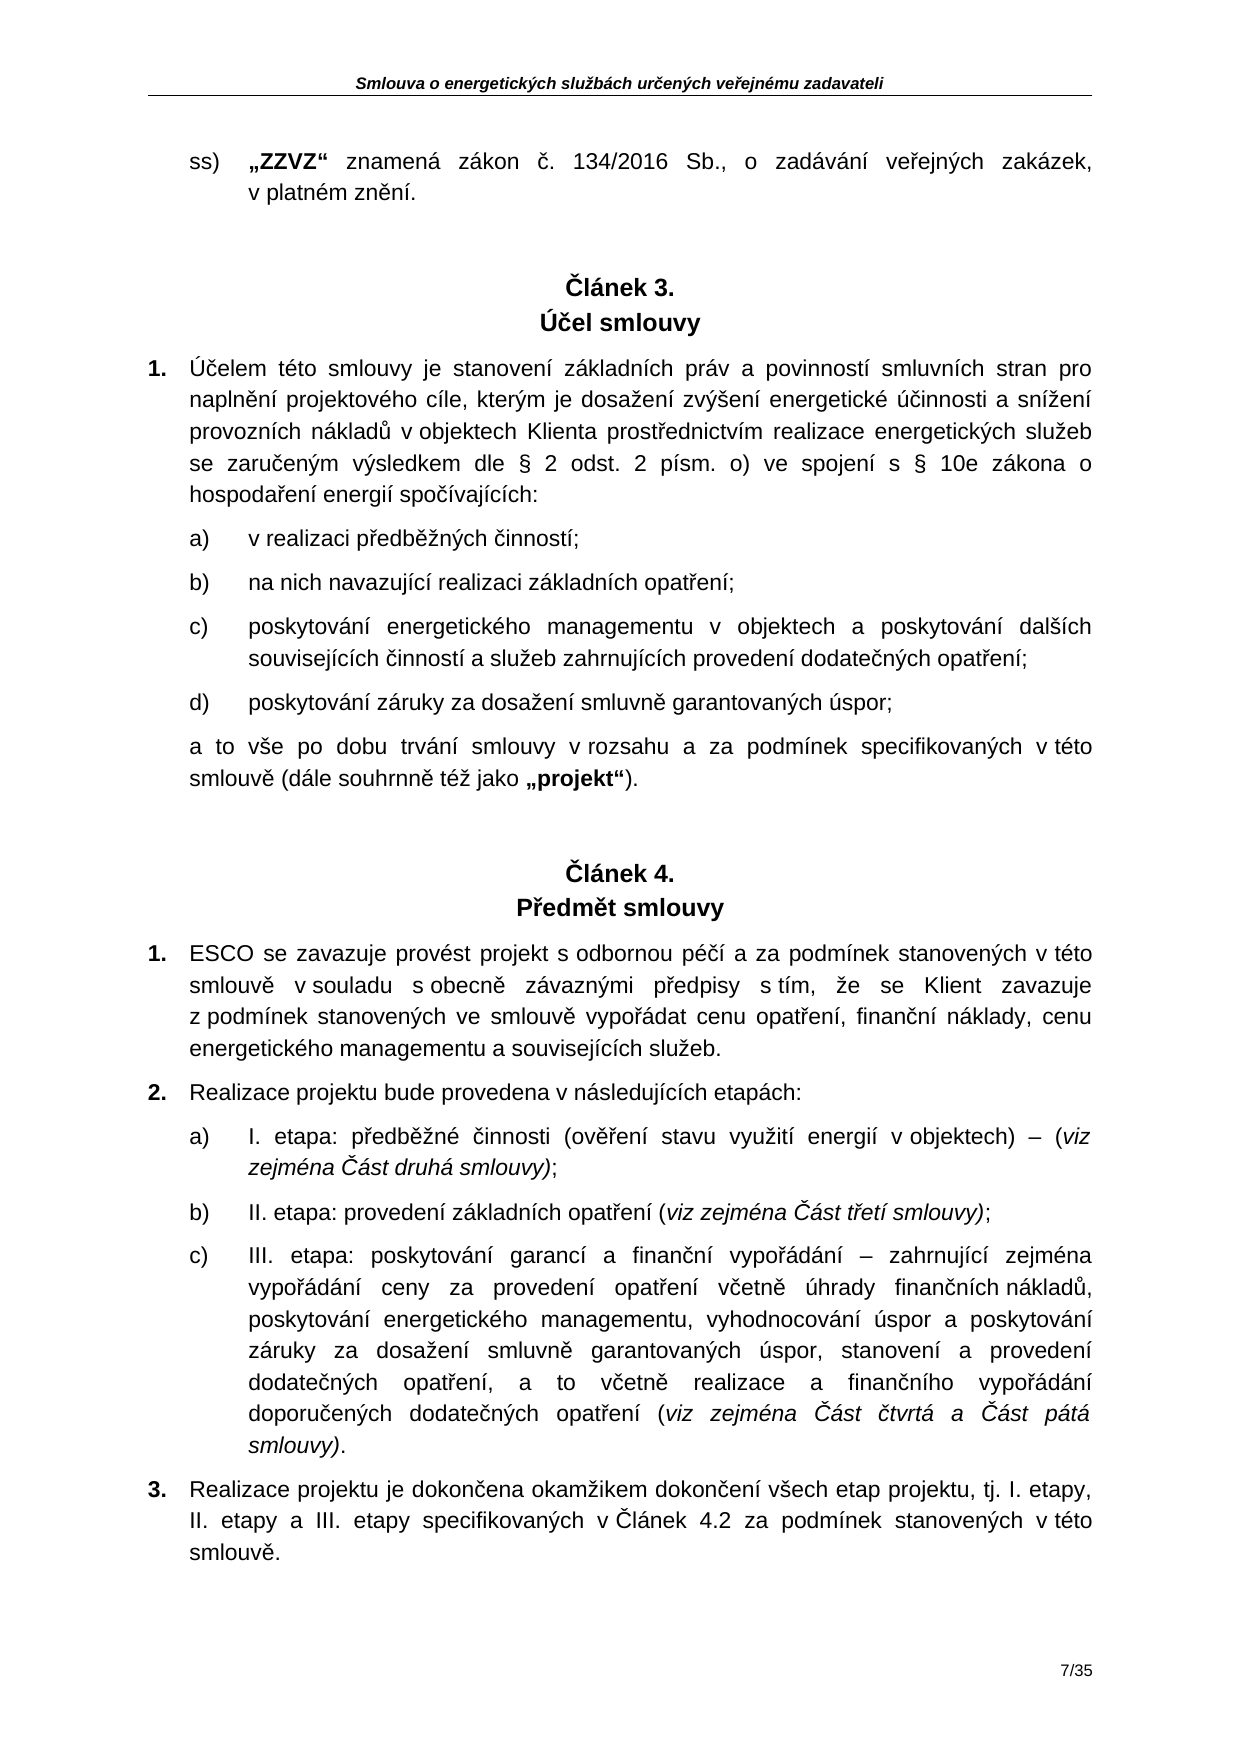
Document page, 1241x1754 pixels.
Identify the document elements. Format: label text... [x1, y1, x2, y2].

subtitle a to vše po dobu trvání smlouvy v rozsahu a za podmínek specifikovaných v této smlouvě (dále souhrnně též jako „projekt“). [189, 733, 1092, 791]
subtitle v realizaci předběžných činností; [189, 525, 1092, 551]
subtitle Předmět smlouvy [148, 858, 1092, 922]
subtitle poskytování záruky za dosažení smluvně garantovaných úspor; [189, 689, 1092, 715]
subtitle I. etapa: předběžné činnosti (ověření stavu využití energií v objektech) – (viz zejména Část druhá smlouvy); [189, 1123, 1092, 1181]
subtitle Účel smlouvy [148, 273, 1092, 337]
subtitle Realizace projektu bude provedena v následujících etapách: [148, 1079, 1092, 1105]
subtitle Účelem této smlouvy je stanovení základních práv a povinností smluvních stran pro naplnění projektového cíle, kterým je dosažení zvýšení energetické účinnosti a snížení provozních nákladů v objektech Klienta prostřednictvím realizace energetických služeb se zaručeným výsledkem dle § 2 odst. 2 písm. o) ve spojení s § 10e zákona o hospodaření energií spočívajících: [148, 355, 1092, 507]
subtitle poskytování energetického managementu v objektech a poskytování dalších souvisejících činností a služeb zahrnujících provedení dodatečných opatření; [189, 613, 1092, 671]
subtitle na nich navazující realizaci základních opatření; [189, 569, 1092, 596]
subtitle II. etapa: provedení základních opatření (viz zejména Část třetí smlouvy); [189, 1198, 1092, 1225]
subtitle Realizace projektu je dokončena okamžikem dokončení všech etap projektu, tj. I. etapy, II. etapy a III. etapy specifikovaných v Článek 4.2 za podmínek stanovených v této smlouvě. [148, 1476, 1092, 1565]
subtitle „ZZVZ“ znamená zákon č. 134/2016 Sb., o zadávání veřejných zakázek, v platném znění. [189, 148, 1092, 206]
subtitle ESCO se zavazuje provést projekt s odbornou péčí a za podmínek stanovených v této smlouvě v souladu s obecně závaznými předpisy s tím, že se Klient zavazuje z podmínek stanovených ve smlouvě vypořádat cenu opatření, finanční náklady, cenu energetického managementu a souvisejících služeb. [148, 940, 1092, 1061]
subtitle III. etapa: poskytování garancí a finanční vypořádání – zahrnující zejména vypořádání ceny za provedení opatření včetně úhrady finančních nákladů, poskytování energetického managementu, vyhodnocování úspor a poskytování záruky za dosažení smluvně garantovaných úspor, stanovení a provedení dodatečných opatření, a to včetně realizace a finančního vypořádání doporučených dodatečných opatření (viz zejména Část čtvrtá a Část pátá smlouvy). [189, 1242, 1092, 1458]
